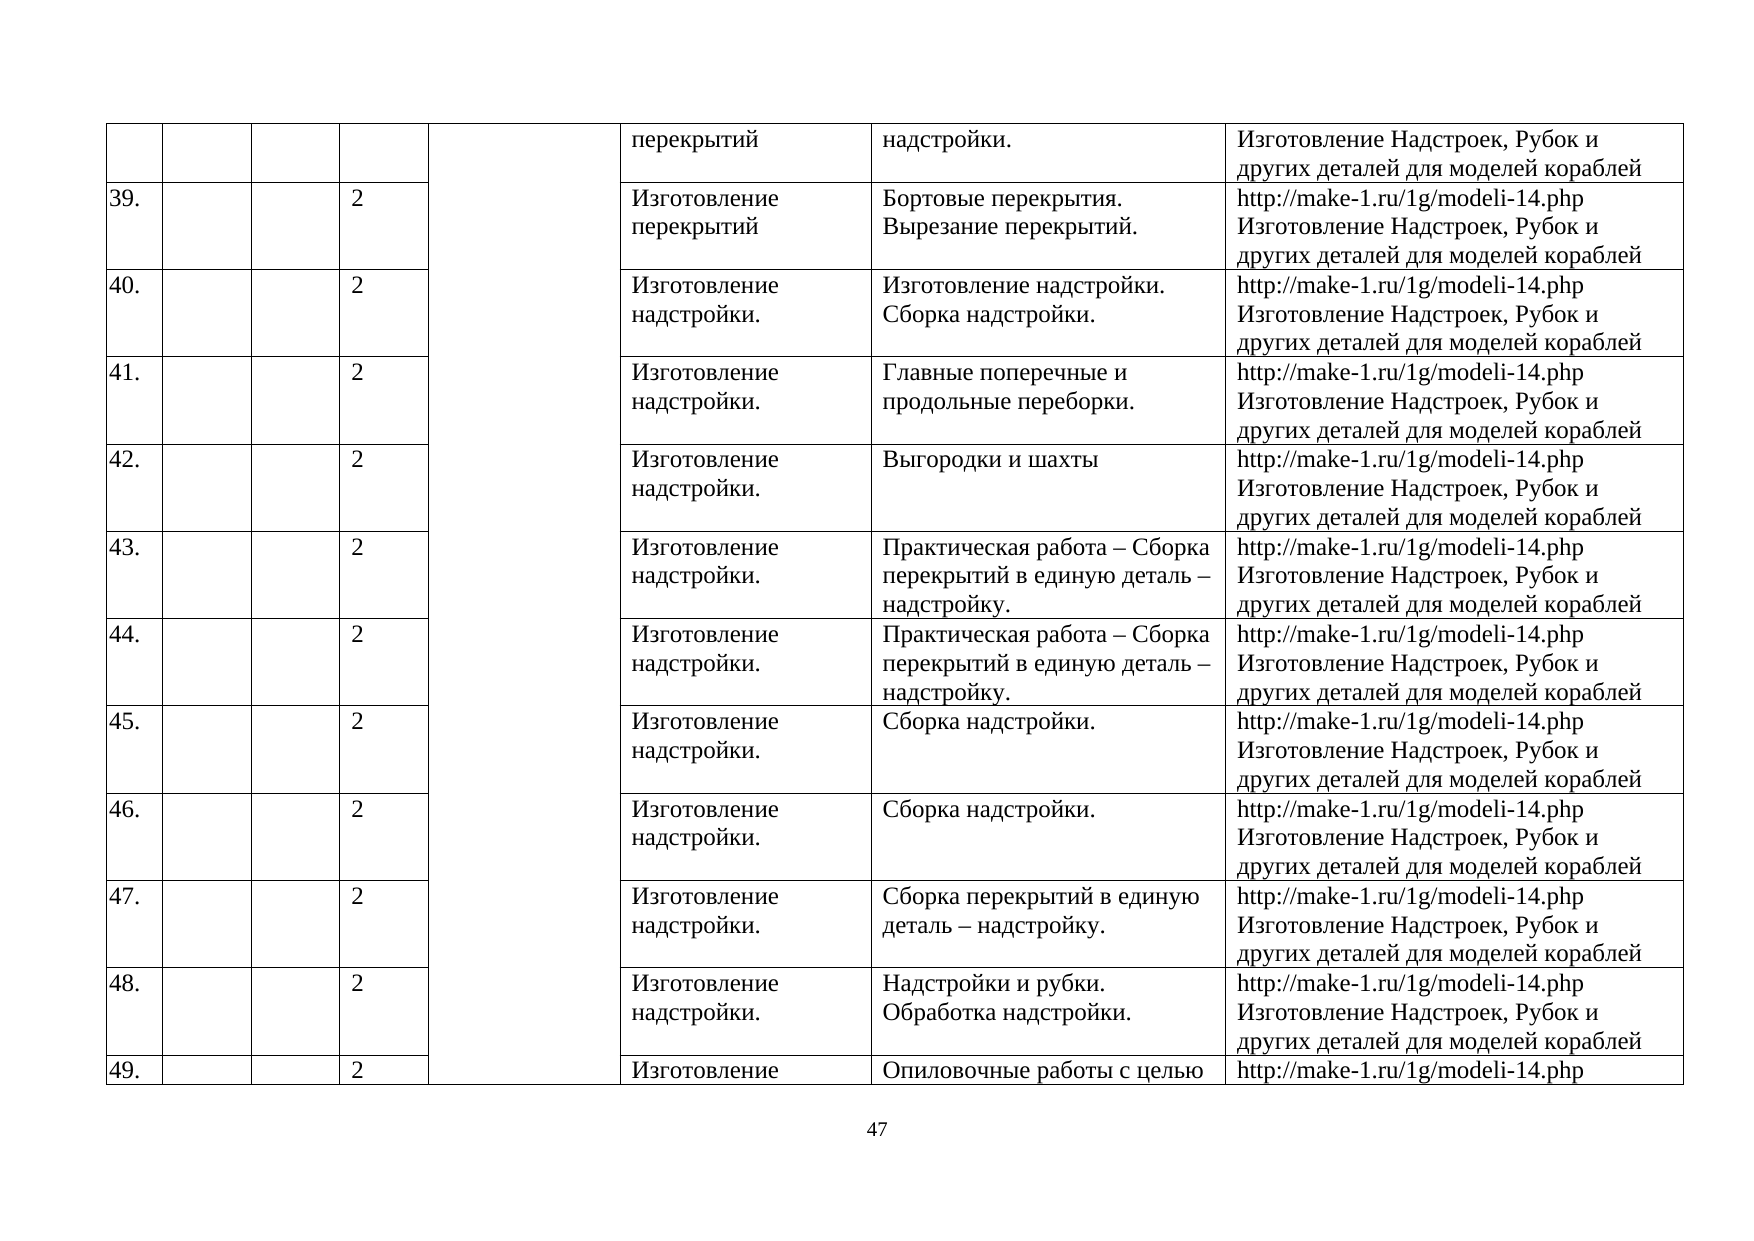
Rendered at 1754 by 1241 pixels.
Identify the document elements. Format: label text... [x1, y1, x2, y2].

table_cell http://make-1.ru/1g/modeli-14.php Изготовление Надстроек, Рубок и других деталей для моделей кораблей [1226, 619, 1683, 705]
table_cell Практическая работа – Сборка перекрытий в единую деталь – надстройку. [872, 532, 1225, 618]
table_cell 2 [340, 357, 428, 443]
table_cell Изготовление надстройки. [621, 706, 871, 793]
table_cell Главные поперечные и продольные переборки. [872, 357, 1225, 443]
table_cell 2 [340, 445, 428, 531]
table_cell Сборка надстройки. [872, 794, 1225, 880]
table_cell [107, 183, 162, 269]
table_cell http://make-1.ru/1g/modeli-14.php Изготовление Надстроек, Рубок и других деталей для моделей кораблей [1226, 881, 1683, 967]
table_cell Изготовление надстройки. [621, 881, 871, 967]
table_cell [107, 706, 162, 793]
table_cell Изготовление надстройки. [621, 445, 871, 531]
table_cell http://make-1.ru/1g/modeli-14.php Изготовление Надстроек, Рубок и других деталей для моделей кораблей [1226, 270, 1683, 356]
table_cell Изготовление надстройки. [621, 619, 871, 705]
table_cell 2 [340, 270, 428, 356]
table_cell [621, 1056, 871, 1084]
table_cell [252, 124, 339, 182]
table_cell http://make-1.ru/1g/modeli-14.php Изготовление Надстроек, Рубок и других деталей для моделей кораблей [1226, 445, 1683, 531]
table_cell [252, 270, 339, 356]
table_cell [163, 794, 251, 880]
table_cell 2 [340, 183, 428, 269]
table_cell [163, 183, 251, 269]
table_cell Практическая работа – Сборка перекрытий в единую деталь – надстройку. [872, 619, 1225, 705]
table_cell Надстройки и рубки. Обработка надстройки. [872, 968, 1225, 1054]
table_cell [107, 357, 162, 443]
table_cell Изготовление надстройки. [621, 794, 871, 880]
table_cell 2 [340, 1056, 428, 1084]
table_cell Изготовление перекрытий [621, 183, 871, 269]
table_cell Изготовление надстройки. [621, 270, 871, 356]
table_cell [107, 532, 162, 618]
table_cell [872, 124, 1225, 182]
table_cell [252, 1056, 339, 1084]
table_cell [163, 706, 251, 793]
table_cell 2 [340, 794, 428, 880]
table_cell 2 [340, 619, 428, 705]
table_cell [107, 124, 162, 182]
table_cell [107, 881, 162, 967]
table_cell Изготовление надстройки. [621, 968, 871, 1054]
table_cell Бортовые перекрытия. Вырезание перекрытий. [872, 183, 1225, 269]
table_cell Изготовление надстройки. [621, 532, 871, 618]
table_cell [621, 124, 871, 182]
table_cell 2 [340, 532, 428, 618]
table_cell [163, 968, 251, 1054]
table_cell [163, 532, 251, 618]
table_cell [107, 270, 162, 356]
table_cell http://make-1.ru/1g/modeli-14.php Изготовление Надстроек, Рубок и других деталей для моделей кораблей [1226, 183, 1683, 269]
table_cell [107, 619, 162, 705]
table_cell http://make-1.ru/1g/modeli-14.php Изготовление Надстроек, Рубок и других деталей для моделей кораблей [1226, 357, 1683, 443]
table_cell [163, 445, 251, 531]
table_cell Сборка надстройки. [872, 706, 1225, 793]
table_cell [107, 1056, 162, 1084]
table_cell [163, 1056, 251, 1084]
table_cell http://make-1.ru/1g/modeli-14.php Изготовление Надстроек, Рубок и других деталей для моделей кораблей [1226, 706, 1683, 793]
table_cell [872, 1056, 1225, 1084]
table_cell 2 [340, 968, 428, 1054]
table_cell [252, 794, 339, 880]
table_cell Выгородки и шахты [872, 445, 1225, 531]
table_cell [252, 706, 339, 793]
table_cell [163, 619, 251, 705]
table_cell [252, 532, 339, 618]
table_cell [252, 881, 339, 967]
table_cell [163, 270, 251, 356]
table_cell [252, 968, 339, 1054]
table_cell [252, 445, 339, 531]
table_cell http://make-1.ru/1g/modeli-14.php Изготовление Надстроек, Рубок и других деталей для моделей кораблей [1226, 794, 1683, 880]
table_cell [163, 881, 251, 967]
table_cell [163, 124, 251, 182]
table_cell http://make-1.ru/1g/modeli-14.php Изготовление Надстроек, Рубок и других деталей для моделей кораблей [1226, 968, 1683, 1054]
table_cell [252, 619, 339, 705]
table_cell [252, 183, 339, 269]
table_cell Сборка перекрытий в единую деталь – надстройку. [872, 881, 1225, 967]
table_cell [1226, 124, 1683, 182]
table_cell [107, 794, 162, 880]
table_cell [107, 968, 162, 1054]
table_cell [1226, 1056, 1683, 1084]
table_cell 2 [340, 124, 428, 182]
table_cell [163, 357, 251, 443]
table_cell [252, 357, 339, 443]
table_cell 2 [340, 706, 428, 793]
table_cell [107, 445, 162, 531]
table_cell http://make-1.ru/1g/modeli-14.php Изготовление Надстроек, Рубок и других деталей для моделей кораблей [1226, 532, 1683, 618]
table_cell Изготовление надстройки. Сборка надстройки. [872, 270, 1225, 356]
table_cell 2 [340, 881, 428, 967]
table_cell Изготовление надстройки. [621, 357, 871, 443]
